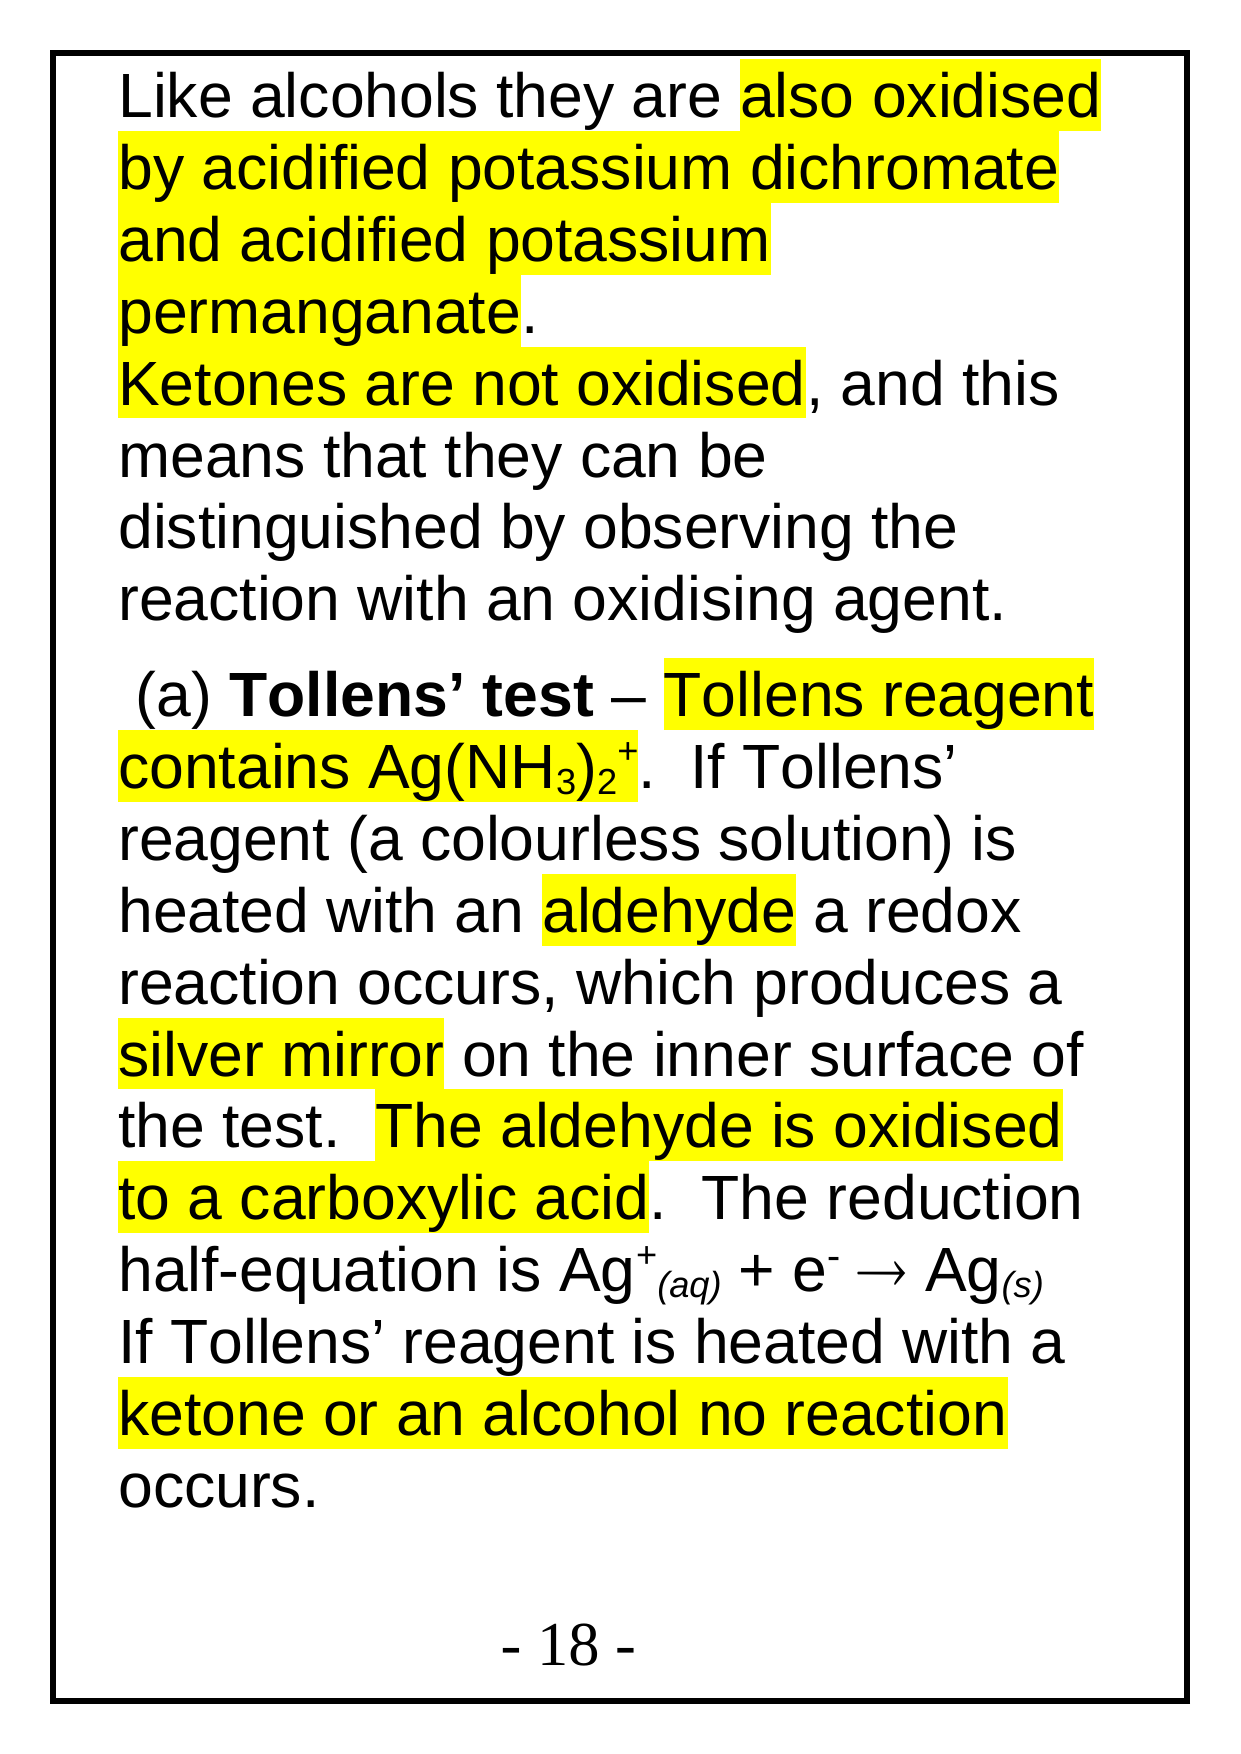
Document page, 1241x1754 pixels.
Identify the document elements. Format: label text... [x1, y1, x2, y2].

list If Tollens’ reagent is heated with a ketone or an alcohol no reaction occurs. [118, 1305, 1123, 1521]
list Ketones are not oxidised, and this means that they can be distinguished by observing the reaction with an oxidising agent. [118, 347, 1122, 634]
list Like alcohols they are also oxidised by acidified potassium dichromate and acidified potassium permanganate. [521, 59, 1123, 347]
list Like alcohols they are also oxidised by acidified potassium dichromate and acidified potassium permanganate. [118, 59, 740, 131]
text (a) Tollens’ test – Tollens reagent contains Ag(NH3)2+. If Tollens’ reagent (a colourless solution) is heated with an aldehyde a redox reaction occurs, which produces a silver mirror on the inner surface of the test. The aldehyde is oxidised to a carboxylic acid. The reduction half-equation is Ag+(aq) + e Ag(s) [118, 658, 1122, 1305]
